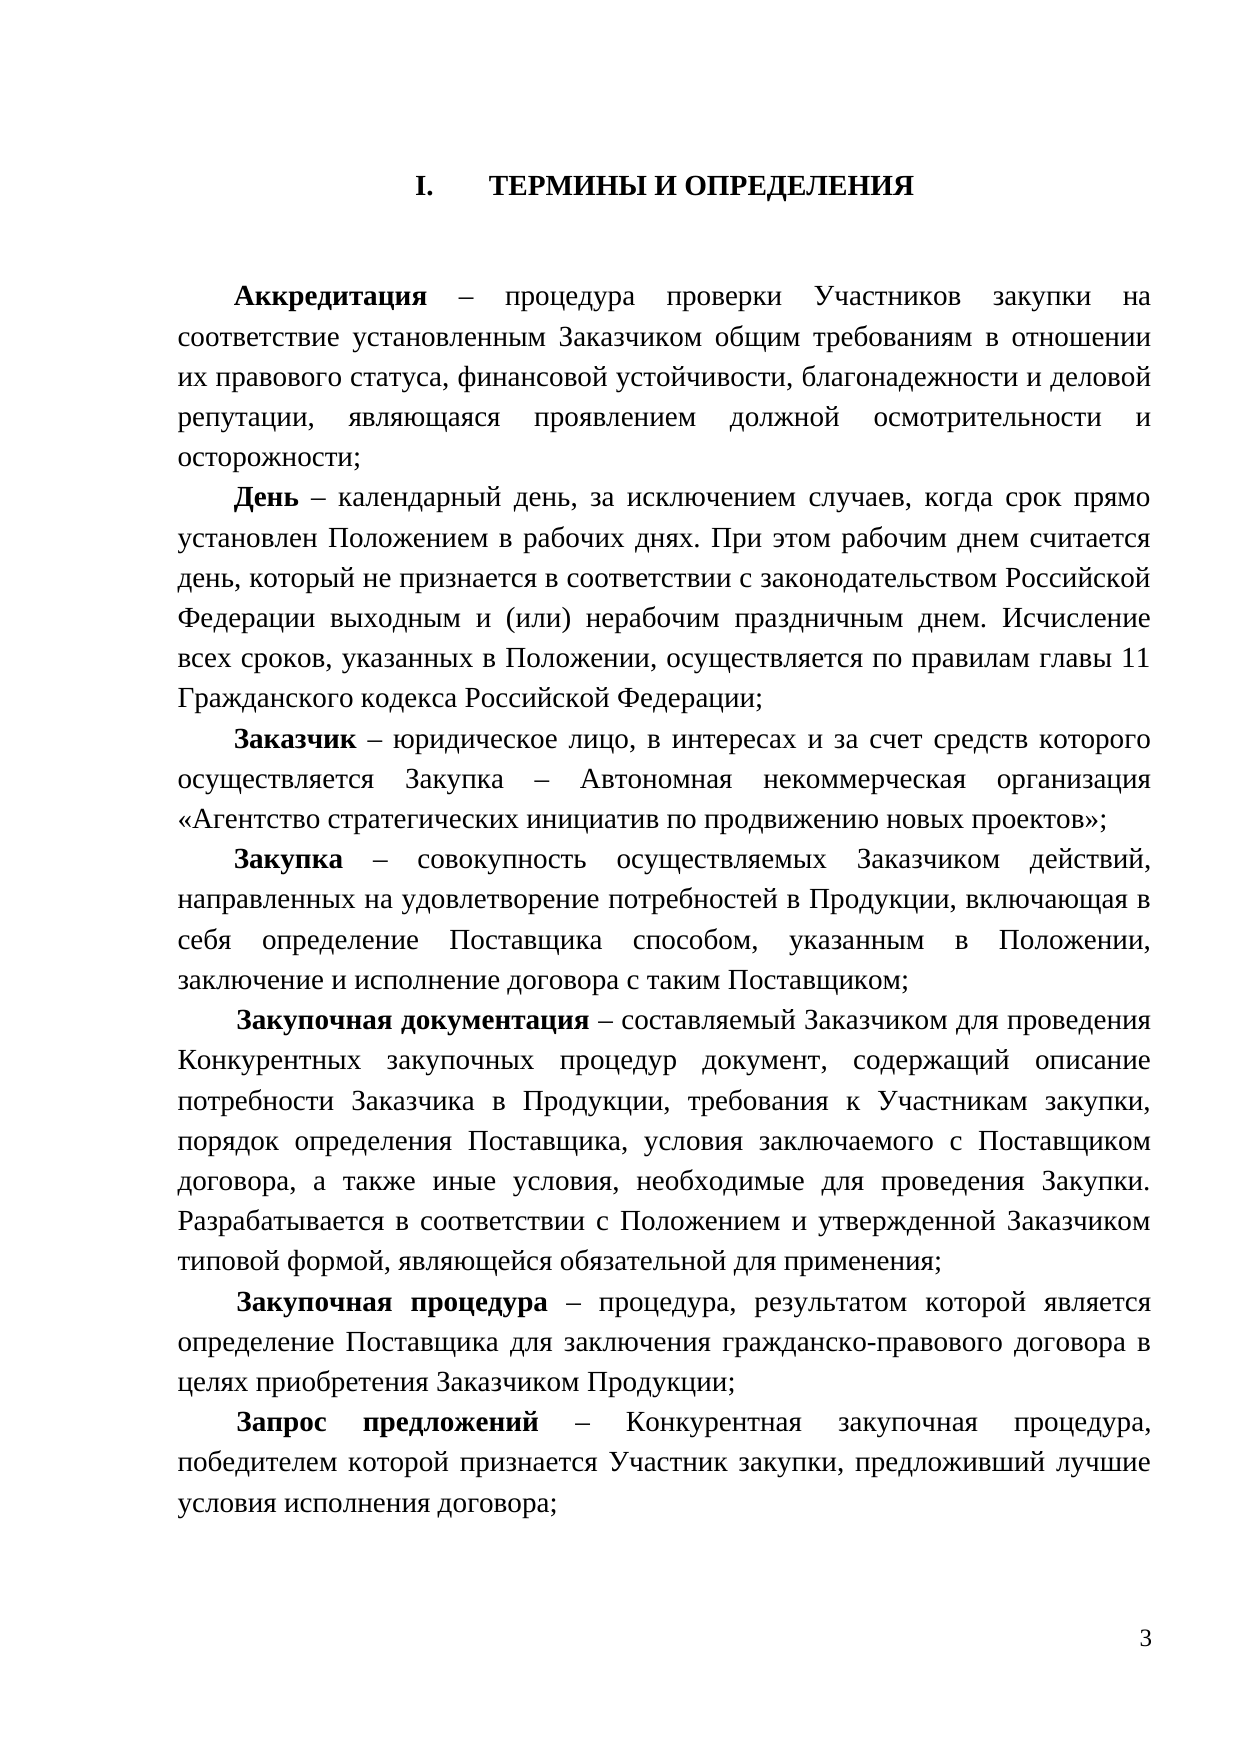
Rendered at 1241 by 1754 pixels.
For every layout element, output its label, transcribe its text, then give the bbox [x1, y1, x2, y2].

text Закупочная документация – составляемый Заказчиком для проведения Конкурентных закупочных процедур документ, содержащий описание потребности Заказчика в Продукции, требования к Участникам закупки, порядок определения Поставщика, условия заключаемого с Поставщиком договора, а также иные условия, необходимые для проведения Закупки. Разрабатывается в соответствии с Положением и утвержденной Заказчиком типовой формой, являющейся обязательной для применения; [177, 1002, 1152, 1277]
text Заказчик – юридическое лицо, в интересах и за счет средств которого осуществляется Закупка – Автономная некоммерческая организация «Агентство стратегических инициатив по продвижению новых проектов»; [177, 721, 1152, 835]
text Закупка – совокупность осуществляемых Заказчиком действий, направленных на удовлетворение потребностей в Продукции, включающая в себя определение Поставщика способом, указанным в Положении, заключение и исполнение договора с таким Поставщиком; [177, 841, 1152, 996]
text Аккредитация – процедура проверки Участников закупки на соответствие установленным Заказчиком общим требованиям в отношении их правового статуса, финансовой устойчивости, благонадежности и деловой репутации, являющаяся проявлением должной осмотрительности и осторожности; [177, 278, 1152, 473]
text Закупочная процедура – процедура, результатом которой является определение Поставщика для заключения гражданско-правового договора в целях приобретения Заказчиком Продукции; [177, 1284, 1152, 1398]
text Запрос предложений – Конкурентная закупочная процедура, победителем которой признается Участник закупки, предложивший лучшие условия исполнения договора; [177, 1404, 1152, 1518]
list ТЕРМИНЫ И ОПРЕДЕЛЕНИЯ [177, 168, 1152, 202]
text День – календарный день, за исключением случаев, когда срок прямо установлен Положением в рабочих днях. При этом рабочим днем считается день, который не признается в соответствии с законодательством Российской Федерации выходным и (или) нерабочим праздничным днем. Исчисление всех сроков, указанных в Положении, осуществляется по правилам главы 11 Гражданского кодекса Российской Федерации; [177, 479, 1152, 714]
